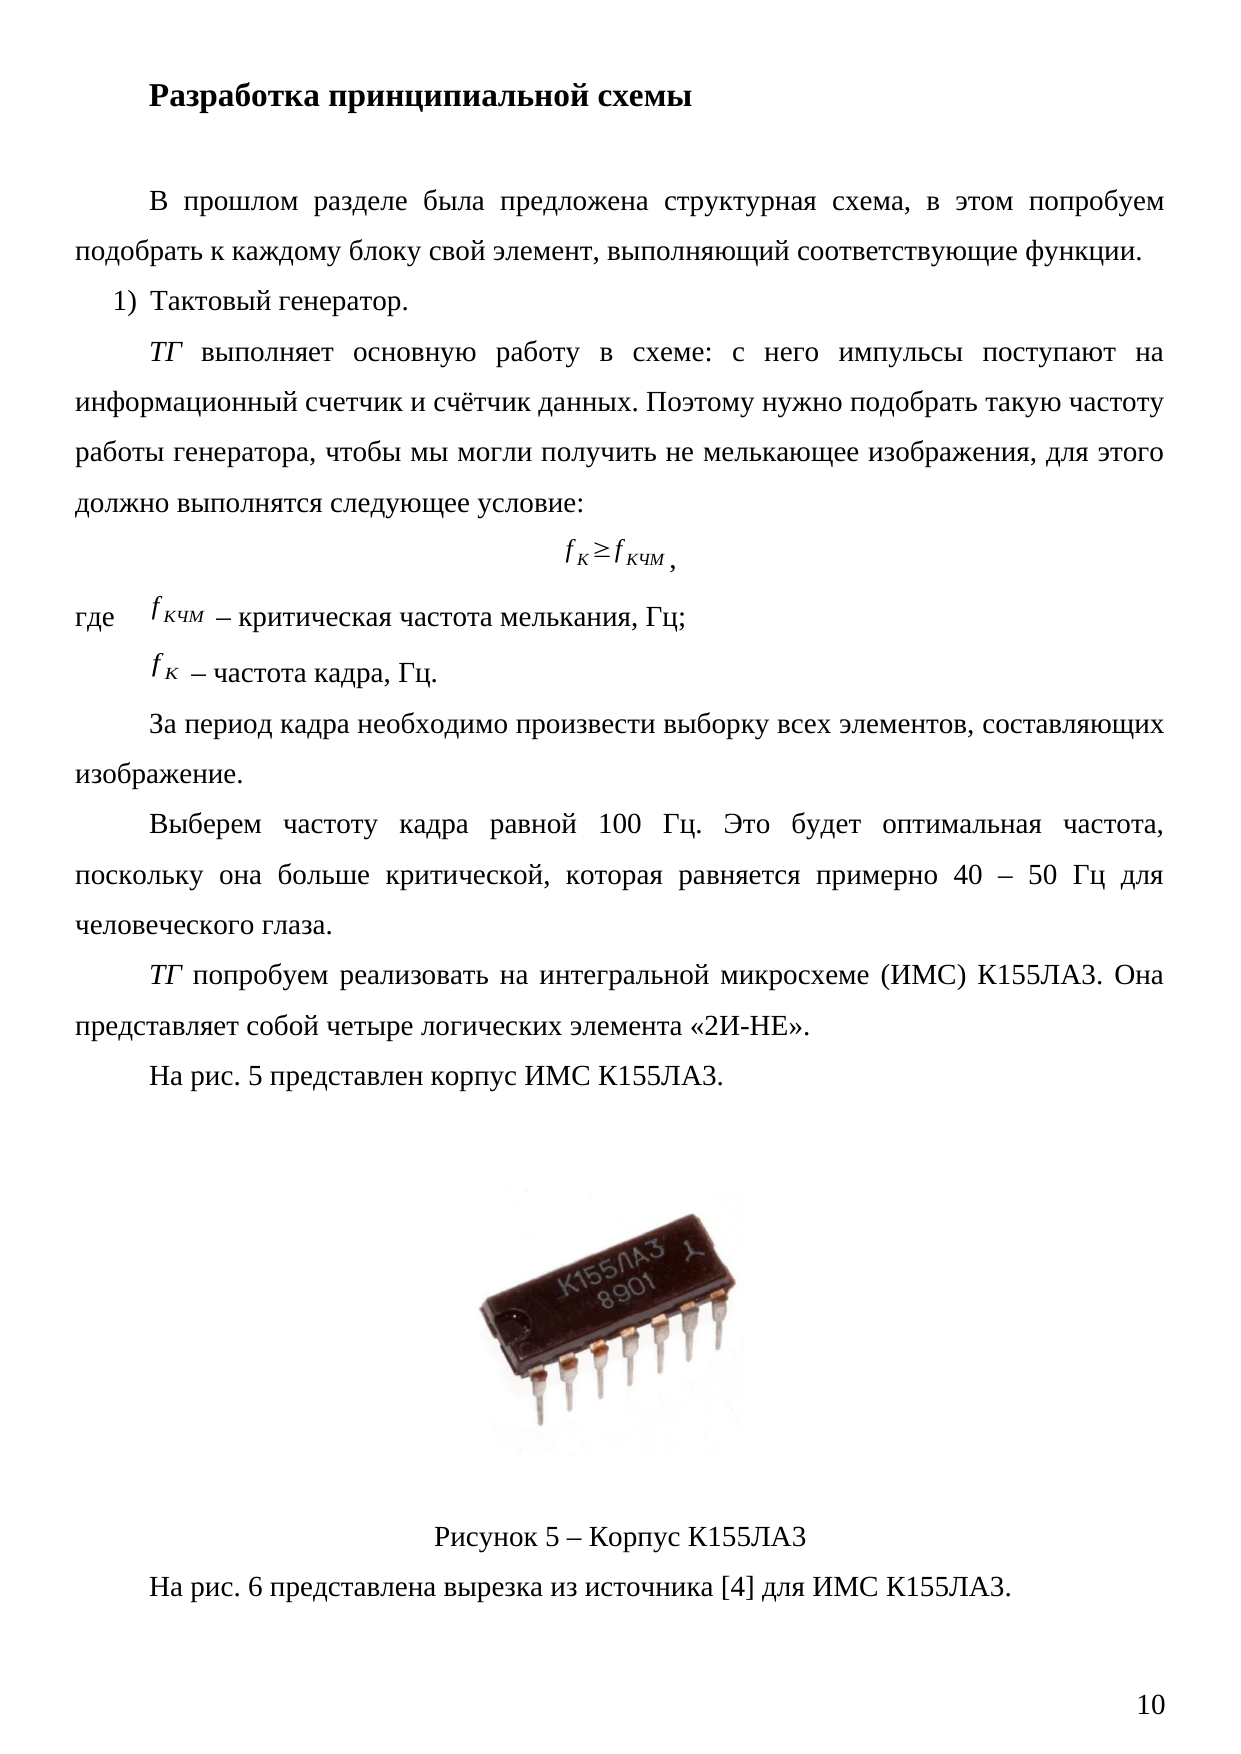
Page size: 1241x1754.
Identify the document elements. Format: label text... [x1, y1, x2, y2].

text На рис. 5 представлен корпус ИМС К155ЛА3. [75, 1058, 1165, 1092]
text , [75, 535, 1165, 575]
text Выберем частоту кадра равной 100 Гц. Это будет оптимальная частота, поскольку она больше критической, которая равняется примерно 40 – 50 Гц для человеческого глаза. [75, 807, 1165, 941]
text В прошлом разделе была предложена структурная схема, в этом попробуем подобрать к каждому блоку свой элемент, выполняющий соответствующие функции. [75, 183, 1165, 267]
text где – критическая частота мелькания, Гц; [75, 592, 1165, 632]
text – частота кадра, Гц. [75, 649, 1165, 689]
text На рис. 6 представлена вырезка из источника [4] для ИМС К155ЛА3. [75, 1569, 1165, 1602]
text Рисунок 5 – Корпус К155ЛА3 [75, 1519, 1165, 1552]
text ТГ попробуем реализовать на интегральной микросхеме (ИМС) К155ЛА3. Она представляет собой четыре логических элемента «2И-НЕ». [75, 957, 1165, 1041]
text За период кадра необходимо произвести выборку всех элементов, составляющих изображение. [75, 706, 1165, 790]
text ТГ выполняет основную работу в схеме: с него импульсы поступают на информационный счетчик и счётчик данных. Поэтому нужно подобрать такую частоту работы генератора, чтобы мы могли получить не мелькающее изображения, для этого должно выполнятся следующее условие: [75, 334, 1165, 518]
subtitle Разработка принципиальной схемы [75, 75, 1165, 113]
picture [423, 1108, 817, 1502]
list Тактовый генератор. [112, 283, 1165, 317]
